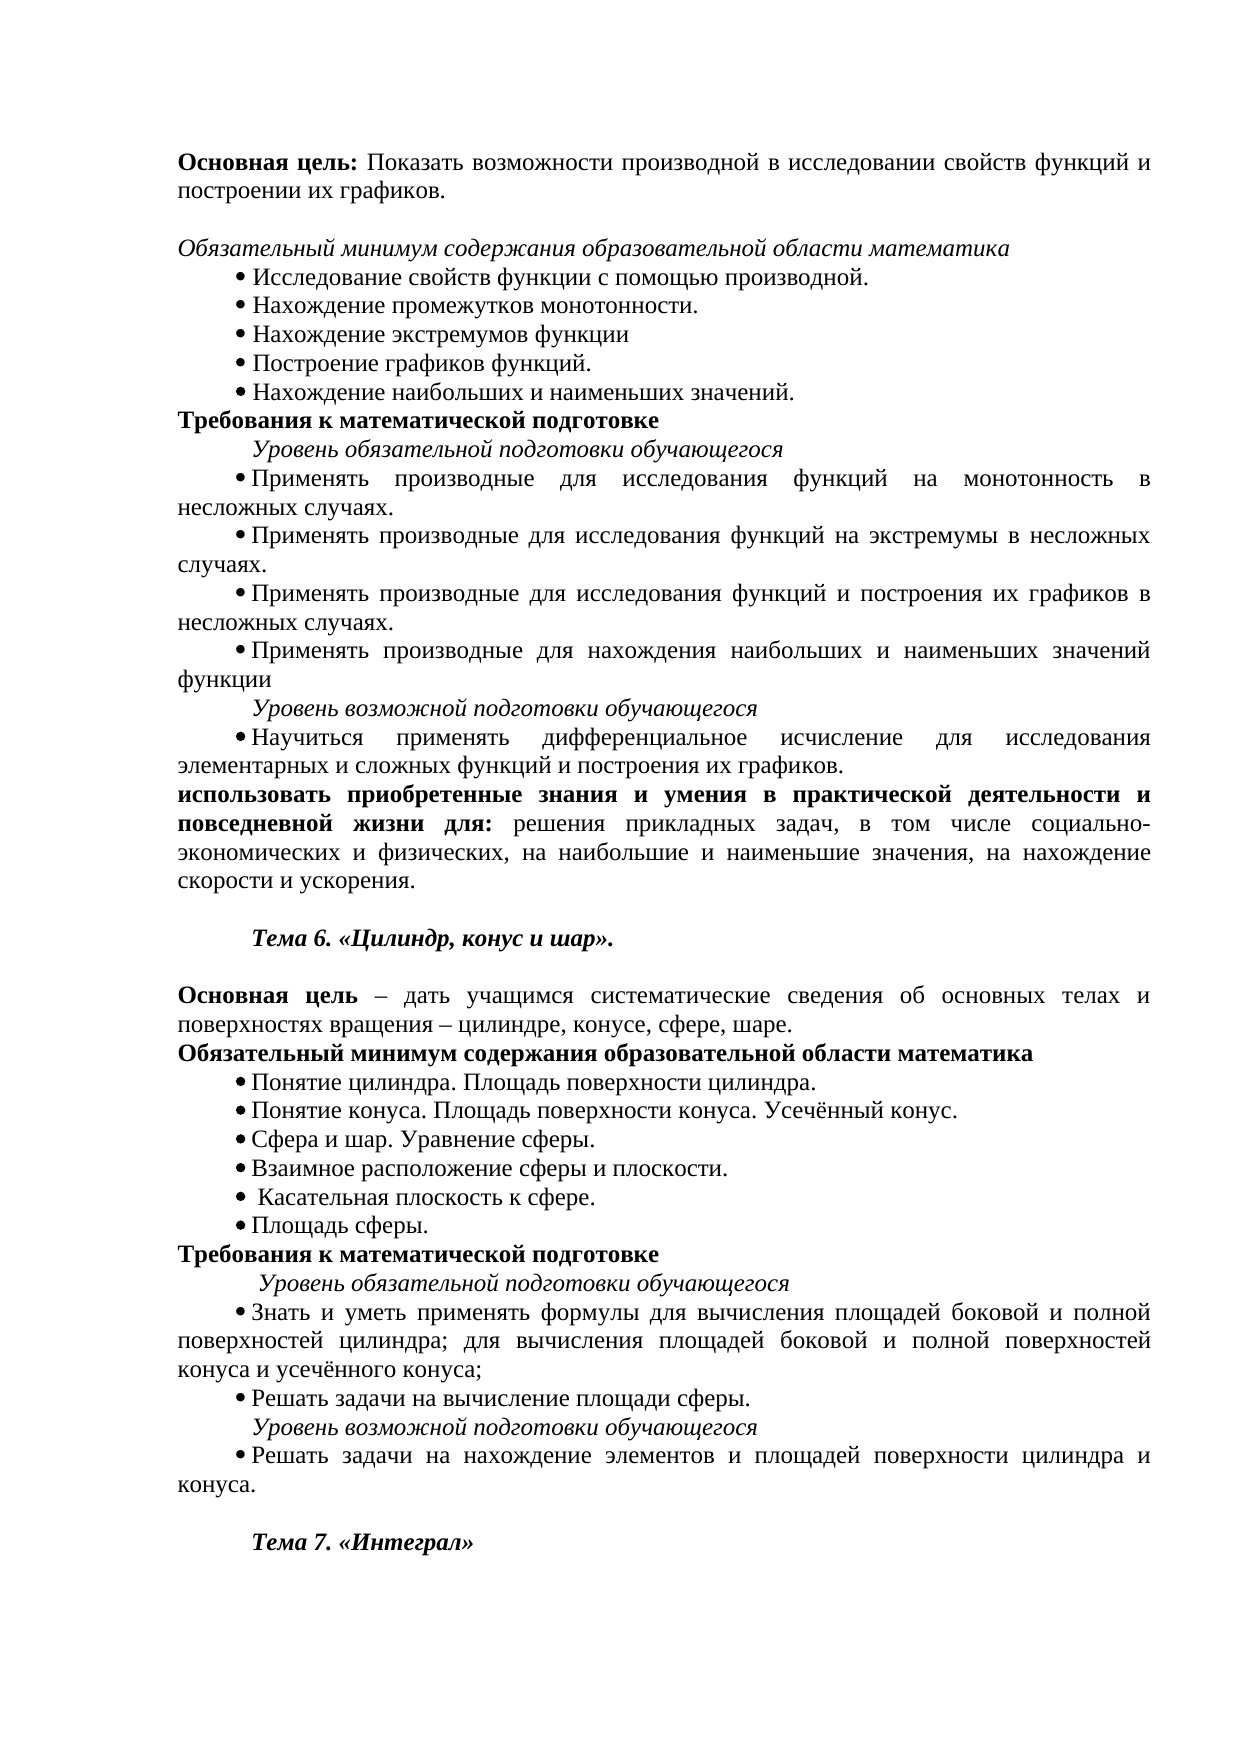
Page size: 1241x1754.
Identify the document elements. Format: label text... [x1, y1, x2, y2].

list Исследование свойств функции с помощью производной. [177, 262, 1152, 291]
text использовать приобретенные знания и умения в практической деятельности и повседневной жизни для: решения прикладных задач, в том числе социально-экономических и физических, на наибольшие и наименьшие значения, на нахождение скорости и ускорения. [177, 779, 1152, 894]
list Научиться применять дифференциальное исчисление для исследования элементарных и сложных функций и построения их графиков. [177, 722, 1152, 779]
text Требования к математической подготовке [177, 406, 1152, 434]
text Основная цель: Показать возможности производной в исследовании свойств функций и построении их графиков. [177, 147, 1152, 204]
text Уровень возможной подготовки обучающегося [177, 1412, 1152, 1441]
list Построение графиков функций. [177, 348, 1152, 377]
list Применять производные для исследования функций и построения их графиков в несложных случаях. [177, 578, 1152, 636]
list Понятие конуса. Площадь поверхности конуса. Усечённый конус. [177, 1096, 1152, 1124]
text Тема 7. «Интеграл» [177, 1527, 1152, 1556]
list Нахождение экстремумов функции [177, 319, 1152, 348]
list Решать задачи на вычисление площади сферы. [177, 1383, 1152, 1412]
list Нахождение наибольших и наименьших значений. [177, 377, 1152, 406]
list Нахождение промежутков монотонности. [177, 291, 1152, 319]
list Сфера и шар. Уравнение сферы. [177, 1124, 1152, 1153]
text Обязательный минимум содержания образовательной области математика [177, 233, 1152, 262]
list Применять производные для исследования функций на монотонность в несложных случаях. [177, 463, 1152, 521]
list Применять производные для исследования функций на экстремумы в несложных случаях. [177, 521, 1152, 578]
text Основная цель – дать учащимся систематические сведения об основных телах и поверхностях вращения – цилиндре, конусе, сфере, шаре. [177, 981, 1152, 1038]
text Уровень обязательной подготовки обучающегося [177, 434, 1152, 463]
text Уровень возможной подготовки обучающегося [177, 693, 1152, 722]
list Площадь сферы. [177, 1211, 1152, 1239]
text Уровень обязательной подготовки обучающегося [177, 1268, 1152, 1297]
list Взаимное расположение сферы и плоскости. [177, 1153, 1152, 1182]
list Применять производные для нахождения наибольших и наименьших значений функции [177, 636, 1152, 693]
list Понятие цилиндра. Площадь поверхности цилиндра. [177, 1067, 1152, 1096]
list Знать и уметь применять формулы для вычисления площадей боковой и полной поверхностей цилиндра; для вычисления площадей боковой и полной поверхностей конуса и усечённого конуса; [177, 1297, 1152, 1383]
list Решать задачи на нахождение элементов и площадей поверхности цилиндра и конуса. [177, 1441, 1152, 1498]
text Обязательный минимум содержания образовательной области математика [177, 1038, 1152, 1067]
text Требования к математической подготовке [177, 1239, 1152, 1268]
text Тема 6. «Цилиндр, конус и шар». [177, 923, 1152, 952]
list Касательная плоскость к сфере. [177, 1182, 1152, 1211]
